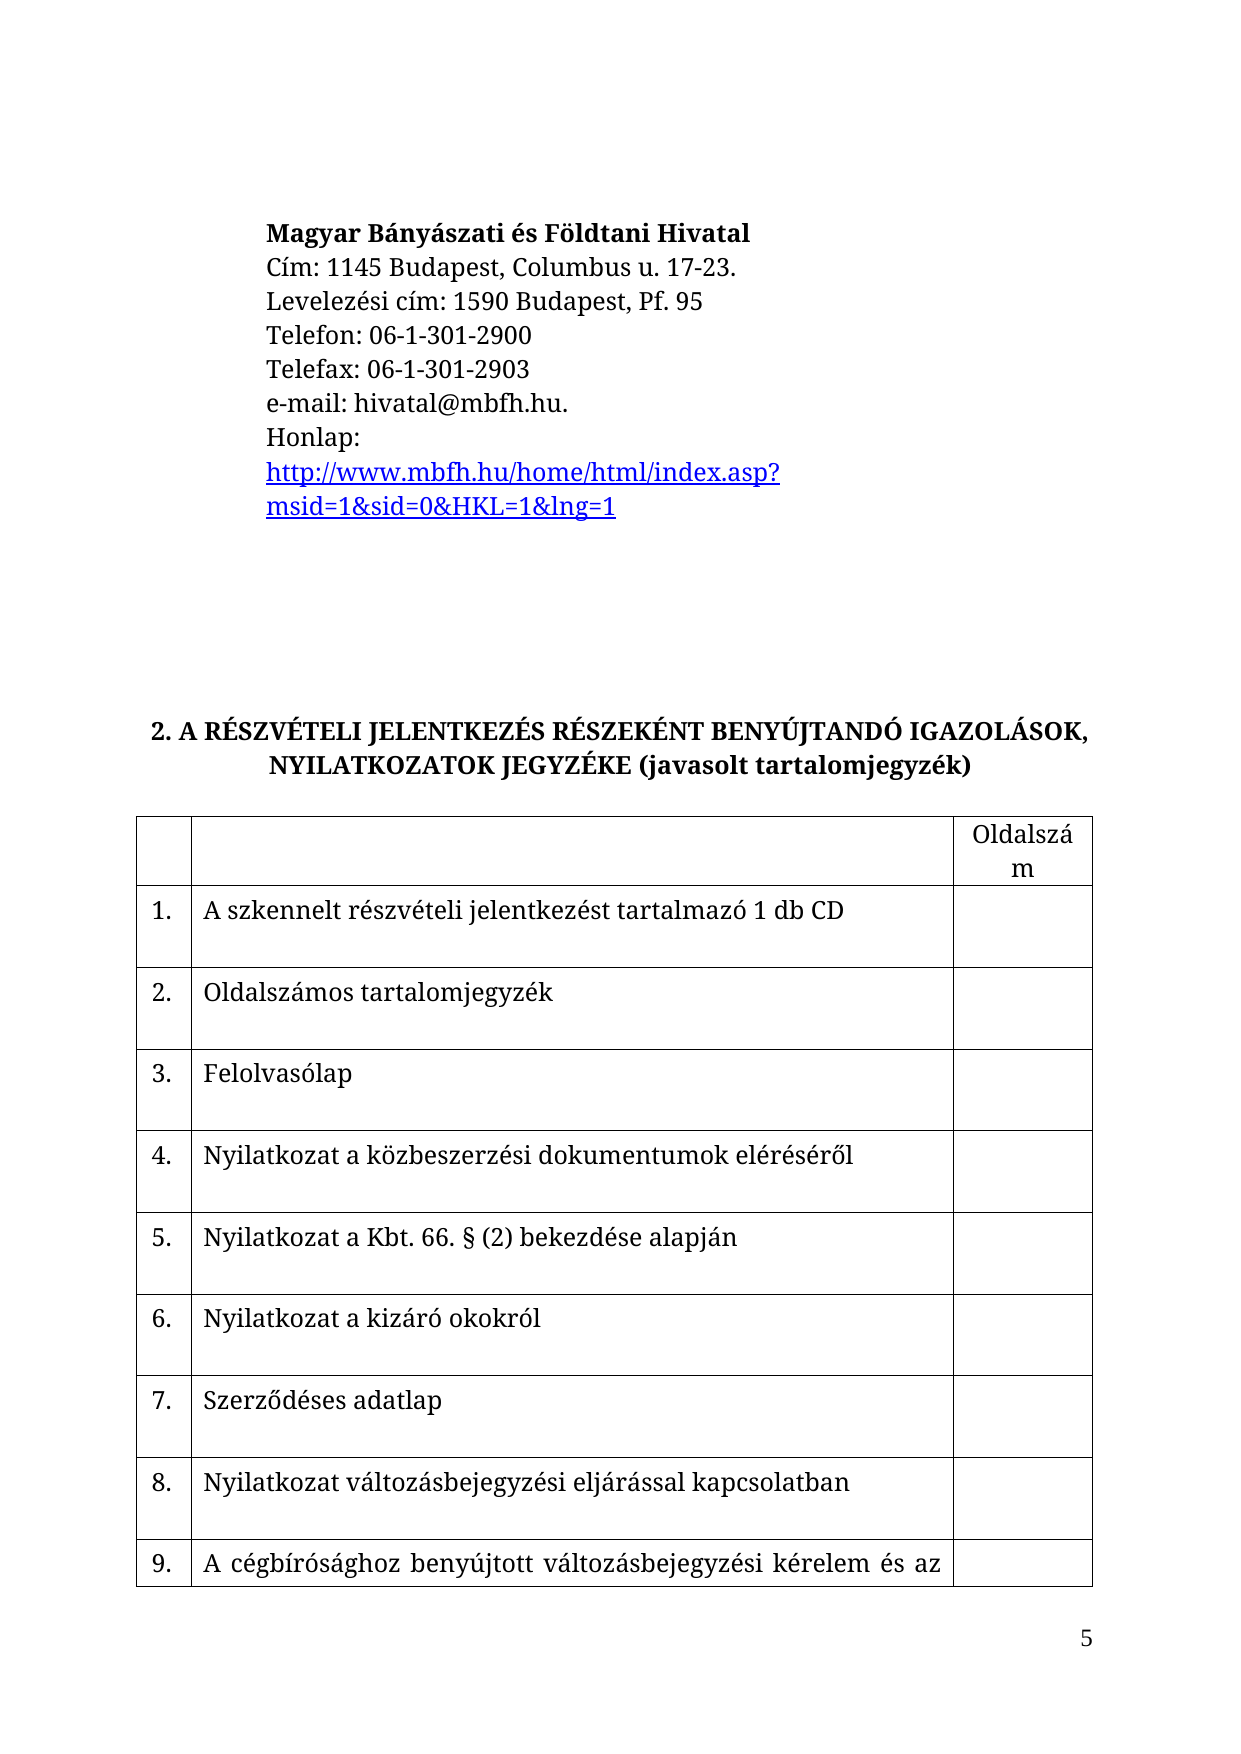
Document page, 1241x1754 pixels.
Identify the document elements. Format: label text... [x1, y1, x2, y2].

text Cím: 1145 Budapest, Columbus u. 17-23. [266, 250, 1093, 284]
table_header [137, 817, 191, 885]
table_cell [192, 1540, 953, 1586]
table_cell [137, 1213, 191, 1293]
table_cell Szerződéses adatlap [192, 1376, 953, 1457]
table_cell [137, 1050, 191, 1130]
text http://www.mbfh.hu/home/html/index.asp?msid=1&sid=0&HKL=1&lng=1 [266, 454, 1093, 522]
text Honlap: [266, 420, 1093, 454]
text Telefon: 06-1-301-2900 [266, 318, 1093, 352]
table_cell [137, 1376, 191, 1457]
table_header Oldalszám [954, 817, 1092, 885]
table_cell Felolvasólap [192, 1050, 953, 1130]
table_cell [954, 1376, 1092, 1457]
table_cell [954, 968, 1092, 1048]
table_cell Nyilatkozat a kizáró okokról [192, 1295, 953, 1375]
table_cell [137, 968, 191, 1048]
text Levelezési cím: 1590 Budapest, Pf. 95 [266, 284, 1093, 318]
table_cell [954, 1295, 1092, 1375]
table_cell [954, 1131, 1092, 1212]
table_cell [954, 1213, 1092, 1293]
table_header [192, 817, 953, 885]
table_cell [137, 886, 191, 967]
table_cell A szkennelt részvételi jelentkezést tartalmazó 1 db CD [192, 886, 953, 967]
table_cell Nyilatkozat változásbejegyzési eljárással kapcsolatban [192, 1458, 953, 1538]
table_cell [137, 1295, 191, 1375]
text Telefax: 06-1-301-2903 [266, 352, 1093, 386]
text Magyar Bányászati és Földtani Hivatal [266, 216, 1093, 250]
table_cell [137, 1540, 191, 1586]
subtitle 2. A RÉSZVÉTELI JELENTKEZÉS RÉSZEKÉNT BENYÚJTANDÓ IGAZOLÁSOK, NYILATKOZATOK JEGYZÉKE (javasolt tartalomjegyzék) [148, 714, 1093, 782]
table_cell Oldalszámos tartalomjegyzék [192, 968, 953, 1048]
table_cell Nyilatkozat a közbeszerzési dokumentumok eléréséről [192, 1131, 953, 1212]
table_cell [954, 886, 1092, 967]
table_cell [137, 1131, 191, 1212]
table_cell [137, 1458, 191, 1538]
table_cell [954, 1458, 1092, 1538]
table_cell [954, 1540, 1092, 1586]
table_cell [954, 1050, 1092, 1130]
text e-mail: hivatal@mbfh.hu. [266, 386, 1093, 420]
table_cell Nyilatkozat a Kbt. 66. § (2) bekezdése alapján [192, 1213, 953, 1293]
